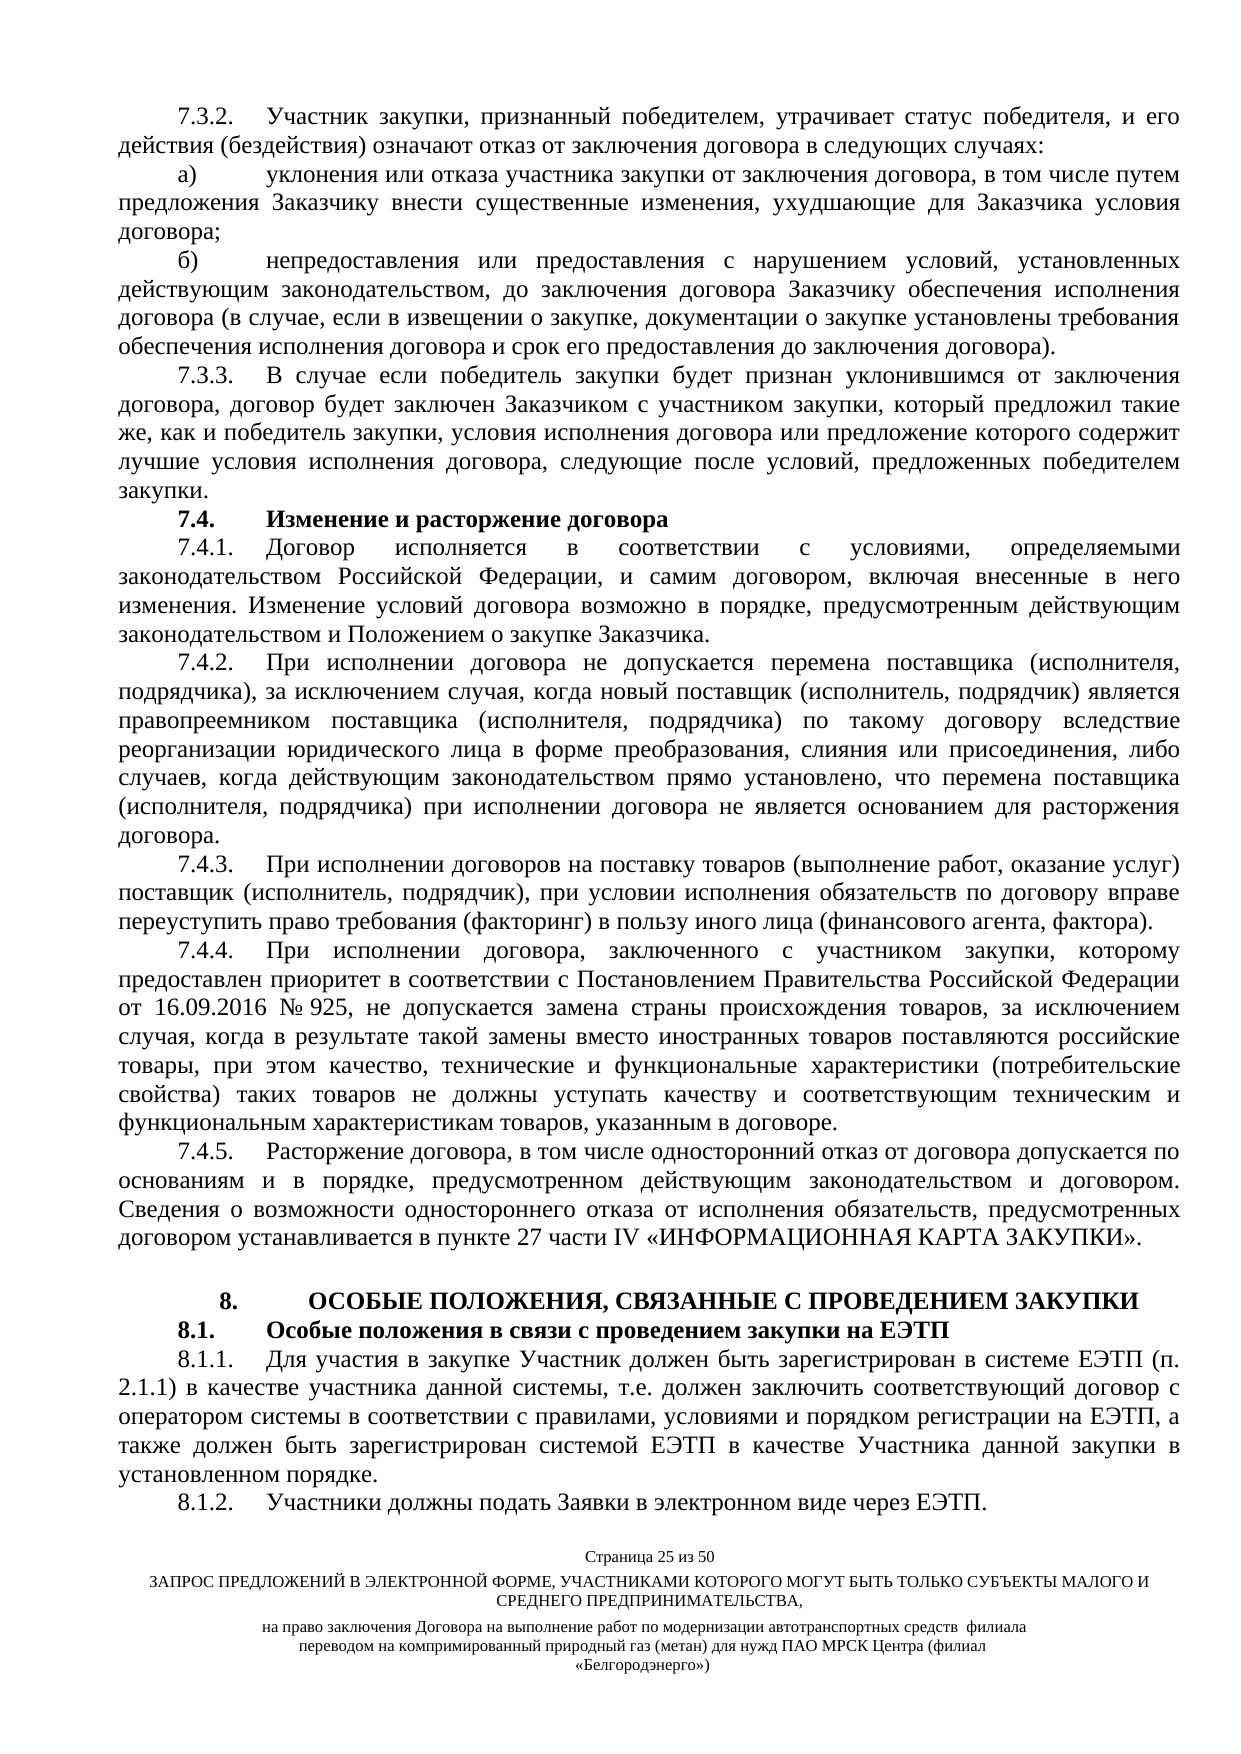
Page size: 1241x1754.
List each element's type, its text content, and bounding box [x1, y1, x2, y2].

subtitle При исполнении договоров на поставку товаров (выполнение работ, оказание услуг) поставщик (исполнитель, подрядчик), при условии исполнения обязательств по договору вправе переуступить право требования (факторинг) в пользу иного лица (финансового агента, фактора). [118, 849, 1181, 935]
subtitle При исполнении договора не допускается перемена поставщика (исполнителя, подрядчика), за исключением случая, когда новый поставщик (исполнитель, подрядчик) является правопреемником поставщика (исполнителя, подрядчика) по такому договору вследствие реорганизации юридического лица в форме преобразования, слияния или присоединения, либо случаев, когда действующим законодательством прямо установлено, что перемена поставщика (исполнителя, подрядчика) при исполнении договора не является основанием для расторжения договора. [118, 647, 1181, 849]
list непредоставления или предоставления с нарушением условий, установленных действующим законодательством, до заключения договора Заказчику обеспечения исполнения договора (в случае, если в извещении о закупке, документации о закупке установлены требования обеспечения исполнения договора и срок его предоставления до заключения договора). [118, 245, 1181, 360]
subtitle Участники должны подать Заявки в электронном виде через ЕЭТП. [118, 1487, 1181, 1516]
list уклонения или отказа участника закупки от заключения договора, в том числе путем предложения Заказчику внести существенные изменения, ухудшающие для Заказчика условия договора; [118, 159, 1181, 245]
subtitle Изменение и расторжение договора [118, 504, 1181, 532]
subtitle Особые положения в связи с проведением закупки на ЕЭТП [118, 1315, 1181, 1344]
subtitle Договор исполняется в соответствии с условиями, определяемыми законодательством Российской Федерации, и самим договором, включая внесенные в него изменения. Изменение условий договора возможно в порядке, предусмотренным действующим законодательством и Положением о закупке Заказчика. [118, 532, 1181, 647]
list В случае если победитель закупки будет признан уклонившимся от заключения договора, договор будет заключен Заказчиком с участником закупки, который предложил такие же, как и победитель закупки, условия исполнения договора или предложение которого содержит лучшие условия исполнения договора, следующие после условий, предложенных победителем закупки. [118, 360, 1181, 504]
subtitle Расторжение договора, в том числе односторонний отказ от договора допускается по основаниям и в порядке, предусмотренном действующим законодательством и договором. Сведения о возможности одностороннего отказа от исполнения обязательств, предусмотренных договором устанавливается в пункте 27 части IV «ИНФОРМАЦИОННАЯ КАРТА ЗАКУПКИ». [118, 1136, 1181, 1251]
list Участник закупки, признанный победителем, утрачивает статус победителя, и его действия (бездействия) означают отказ от заключения договора в следующих случаях: [118, 101, 1181, 159]
subtitle ОСОБЫЕ ПОЛОЖЕНИЯ, СВЯЗАННЫЕ С ПРОВЕДЕНИЕМ ЗАКУПКИ [118, 1286, 1181, 1315]
subtitle Для участия в закупке Участник должен быть зарегистрирован в системе ЕЭТП (п. 2.1.1) в качестве участника данной системы, т.е. должен заключить соответствующий договор с оператором системы в соответствии с правилами, условиями и порядком регистрации на ЕЭТП, а также должен быть зарегистрирован системой ЕЭТП в качестве Участника данной закупки в установленном порядке. [118, 1344, 1181, 1487]
subtitle При исполнении договора, заключенного с участником закупки, которому предоставлен приоритет в соответствии с Постановлением Правительства Российской Федерации от 16.09.2016 № 925, не допускается замена страны происхождения товаров, за исключением случая, когда в результате такой замены вместо иностранных товаров поставляются российские товары, при этом качество, технические и функциональные характеристики (потребительские свойства) таких товаров не должны уступать качеству и соответствующим техническим и функциональным характеристикам товаров, указанным в договоре. [118, 935, 1181, 1136]
